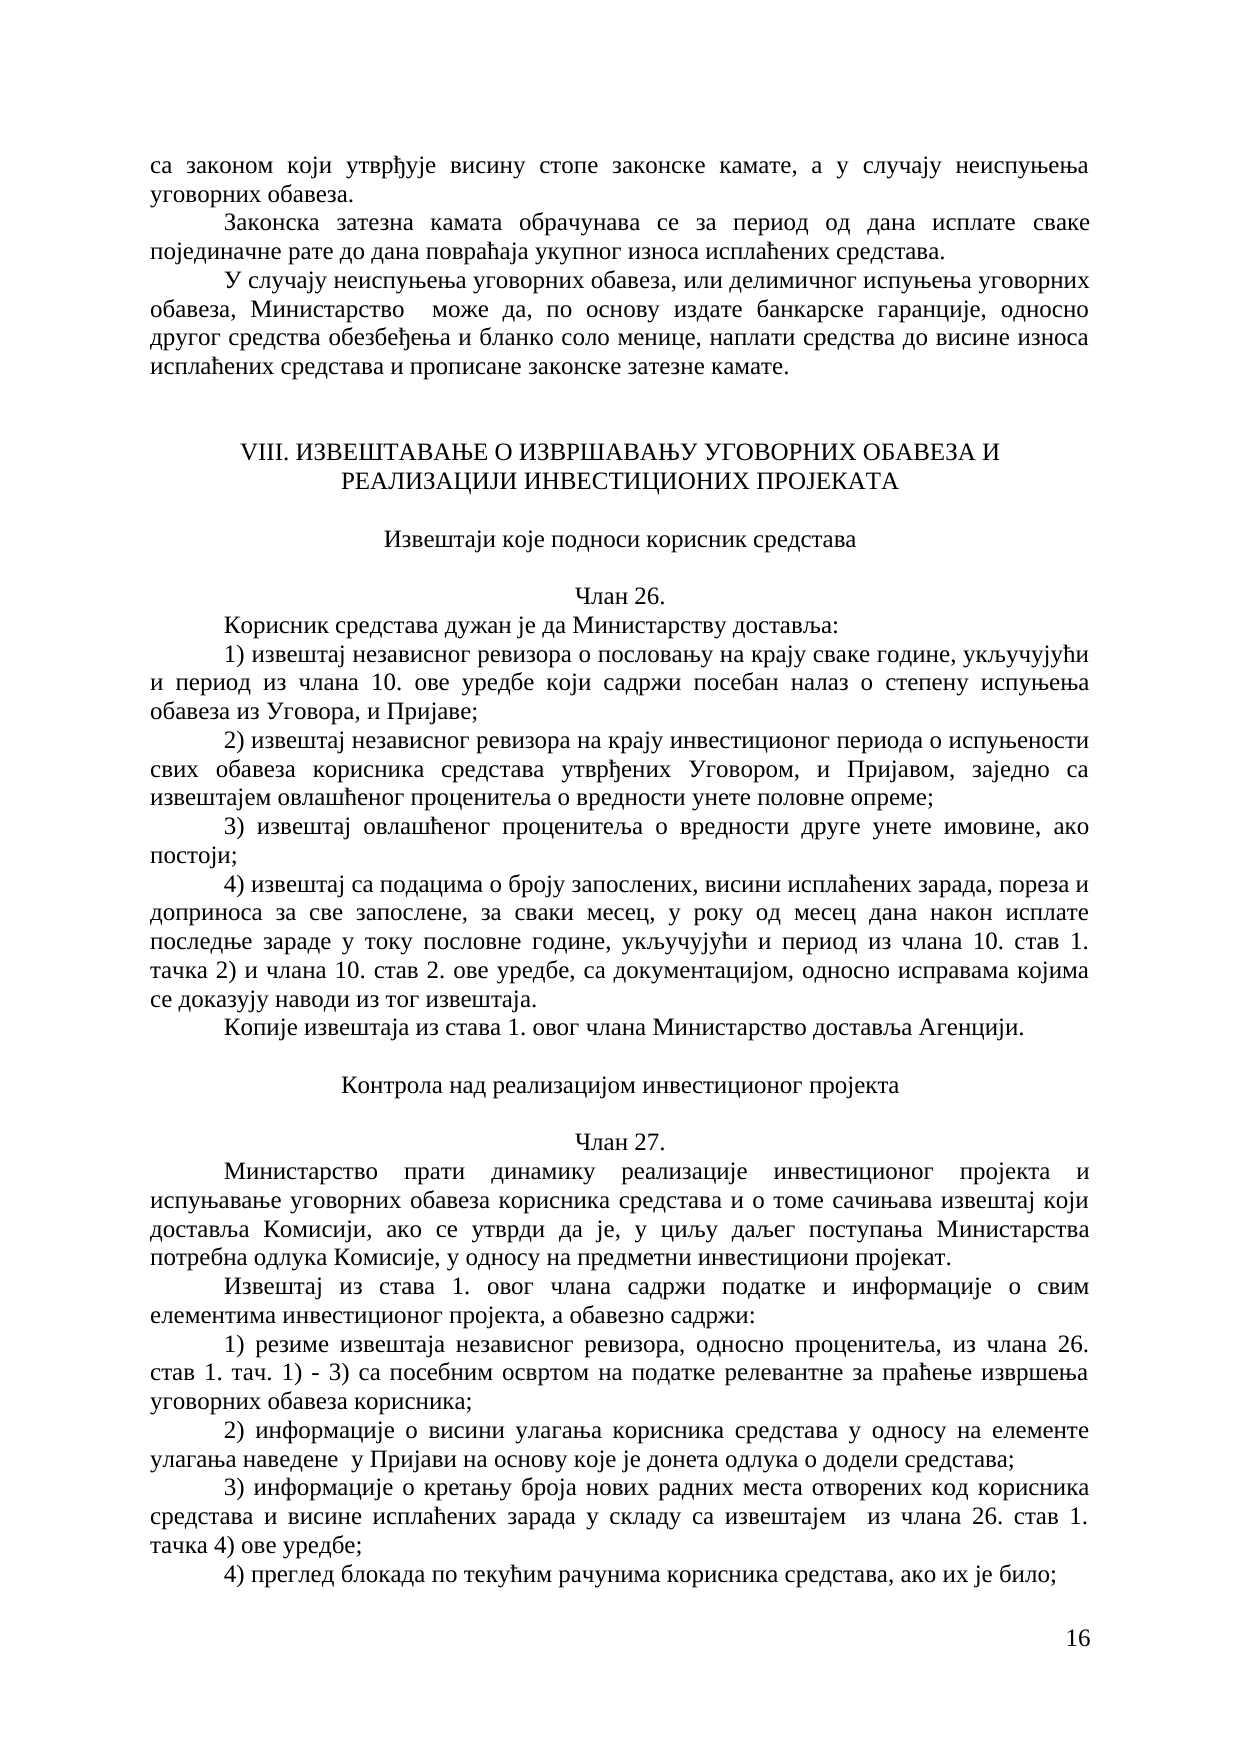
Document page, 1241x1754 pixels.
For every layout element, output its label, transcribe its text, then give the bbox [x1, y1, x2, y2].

text 3) информације о кретању броја нових радних места отворених код корисника средстава и висине исплаћених зарада у складу са извештајем из члана 26. став 1. тачка 4) ове уредбе; [150, 1472, 1090, 1559]
text 1) резиме извештаја независног ревизора, односно проценитеља, из члана 26. став 1. тач. 1) - 3) са посебним освртом на податке релевантне за праћење извршења уговорних обавеза корисника; [150, 1329, 1090, 1415]
text 1) извештај независног ревизора о пословању на крају сваке године, укључујући и период из члана 10. ове уредбе који садржи посебан налаз о степену испуњења обавеза из Уговора, и Пријаве; [150, 639, 1090, 725]
text Члан 26. [150, 581, 1090, 610]
text 2) информације о висини улагања корисника средстава у односу на елементе улагања наведене у Пријави на основу које је донета одлука о додели средстава; [150, 1415, 1090, 1472]
text Копије извештаја из става 1. овог члана Министарство доставља Агенцији. [150, 1012, 1090, 1041]
text VIII. ИЗВЕШТАВАЊЕ О ИЗВРШАВАЊУ УГОВОРНИХ ОБАВЕЗА И РЕАЛИЗАЦИЈИ ИНВЕСТИЦИОНИХ ПРОЈЕКАТА [150, 437, 1090, 495]
text У случају неиспуњења уговорних обавеза, или делимичног испуњења уговорних обавеза, Министарство може да, по основу издате банкарске гаранције, односно другог средства обезбеђења и бланко соло менице, наплати средства до висине износа исплаћених средстава и прописане законске затезне камате. [150, 265, 1090, 380]
text 3) извештај овлашћеног проценитеља о вредности друге унете имовине, ако постоји; [150, 811, 1090, 869]
text Извештаји које подноси корисник средстава [150, 524, 1090, 552]
text Извештај из става 1. овог члана садржи податке и информације о свим елементима инвестиционог пројекта, а обавезно садржи: [150, 1271, 1090, 1329]
text 4) извештај са подацима о броју запослених, висини исплаћених зарада, пореза и доприноса за све запослене, за сваки месец, у року од месец дана након исплате последње зараде у току пословне године, укључујући и период из члана 10. став 1. тачка 2) и члана 10. став 2. ове уредбе, са документацијом, односно исправама којима се доказују наводи из тог извештаја. [150, 869, 1090, 1012]
text Законска затезна камата обрачунава се за период од дана исплате сваке појединачне рате до дана повраћаја укупног износа исплаћених средстава. [150, 207, 1090, 265]
text Министарство прати динамику реализације инвестиционог пројекта и испуњавање уговорних обавеза корисника средстава и о томе сачињава извештај који доставља Комисији, ако се утврди да је, у циљу даљег поступања Министарства потребна одлука Комисије, у односу на предметни инвестициони пројекат. [150, 1156, 1090, 1271]
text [150, 150, 1090, 207]
text Корисник средстава дужан је да Министарству доставља: [150, 610, 1090, 639]
text Члан 27. [150, 1127, 1090, 1156]
text 4) преглед блокада по текућим рачунима корисника средстава, ако их је било; [150, 1559, 1090, 1587]
text Контрола над реализацијом инвестиционог пројекта [150, 1070, 1090, 1099]
text 2) извештај независног ревизора на крају инвестиционог периода о испуњености свих обавеза корисника средстава утврђених Уговором, и Пријавом, заједно са извештајем овлашћеног проценитеља о вредности унете половне опреме; [150, 725, 1090, 811]
